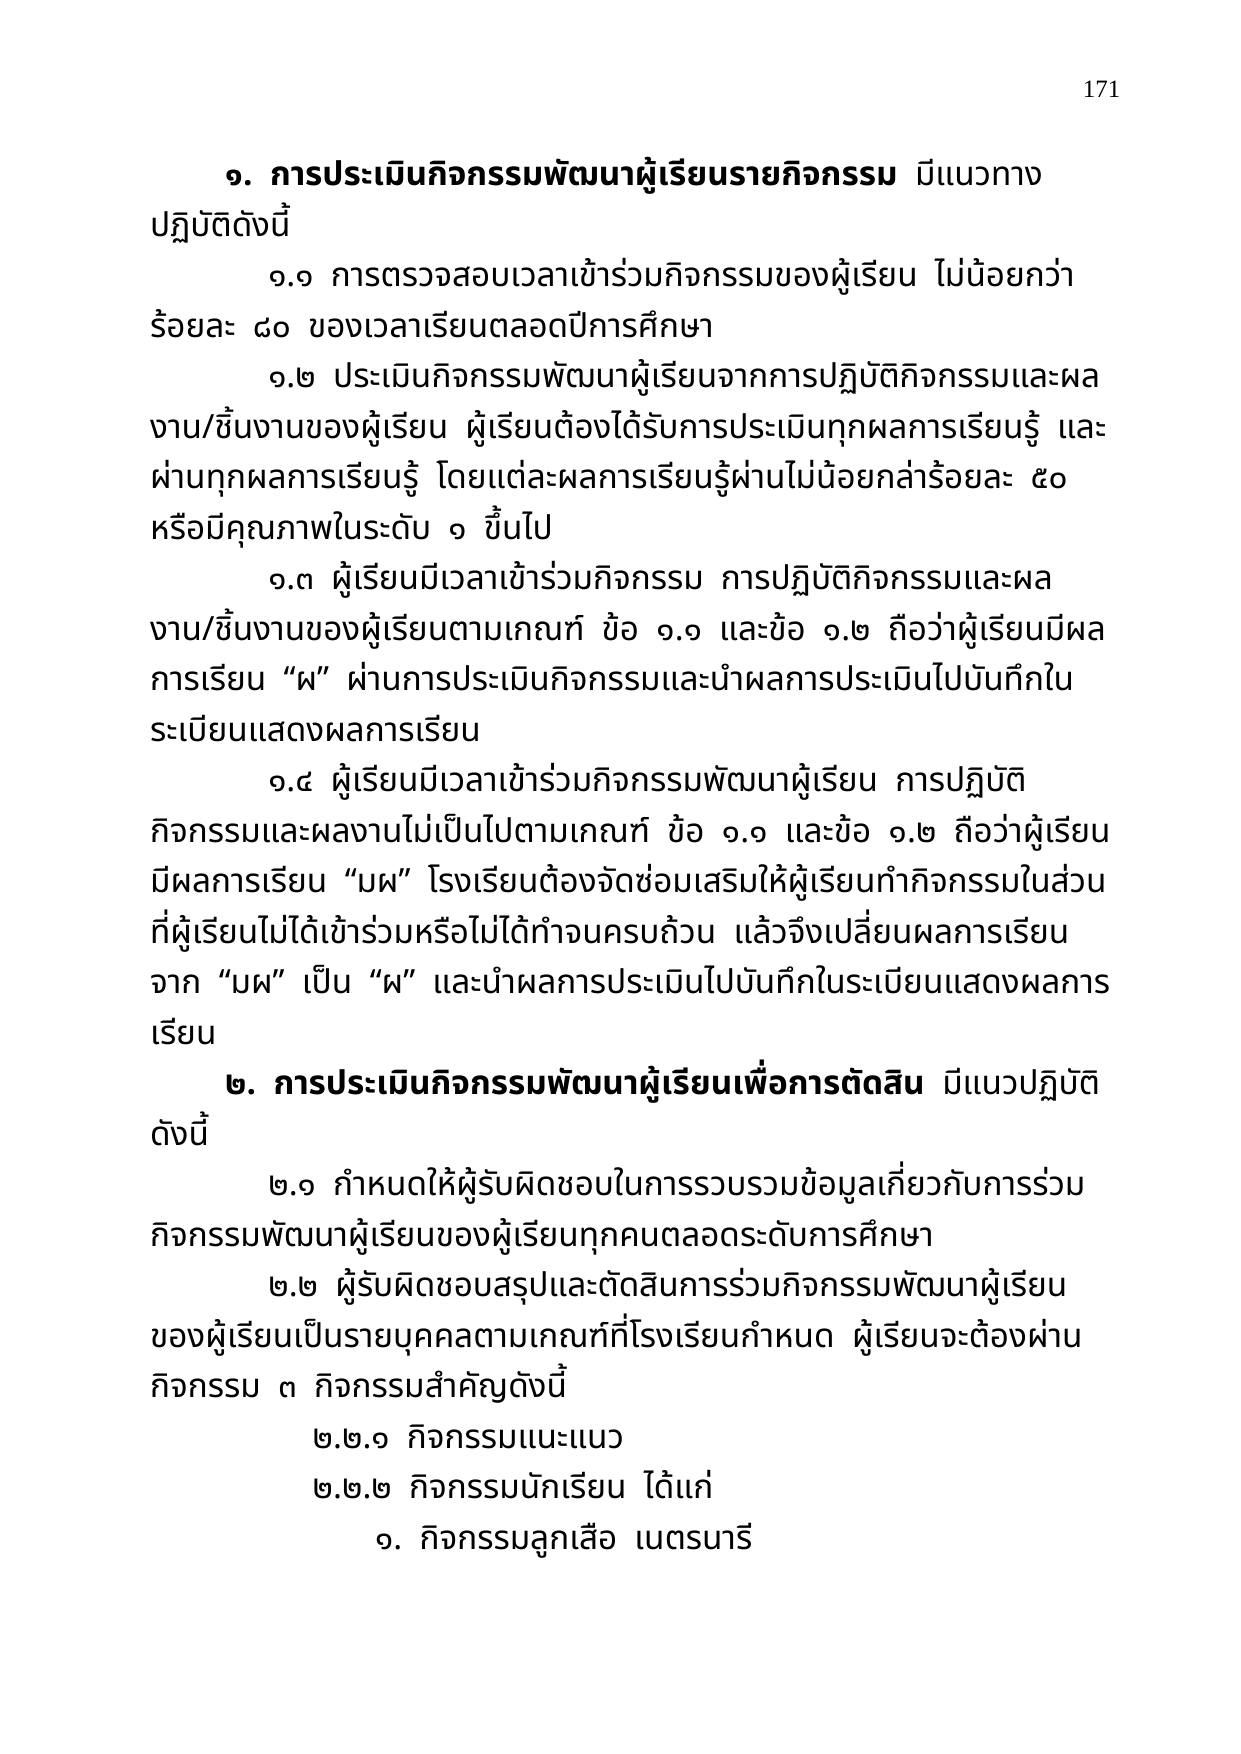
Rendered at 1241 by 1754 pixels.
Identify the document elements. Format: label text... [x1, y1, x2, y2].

text ๒.๒.๑ กิจกรรมแนะแนว [150, 1413, 1120, 1463]
text ๒.๒ ผู้รับผิดชอบสรุปและตัดสินการร่วมกิจกรรมพัฒนาผู้เรียนของผู้เรียนเป็นรายบุคคลตามเกณฑ์ที่โรงเรียนกำหนด ผู้เรียนจะต้องผ่านกิจกรรม ๓ กิจกรรมสำคัญดังนี้ [150, 1261, 1120, 1413]
text ๑. การประเมินกิจกรรมพัฒนาผู้เรียนรายกิจกรรม มีแนวทางปฏิบัติดังนี้ [150, 150, 1120, 251]
text ๑.๔ ผู้เรียนมีเวลาเข้าร่วมกิจกรรมพัฒนาผู้เรียน การปฏิบัติกิจกรรมและผลงานไม่เป็นไปตามเกณฑ์ ข้อ ๑.๑ และข้อ ๑.๒ ถือว่าผู้เรียนมีผลการเรียน “มผ” โรงเรียนต้องจัดซ่อมเสริมให้ผู้เรียนทำกิจกรรมในส่วนที่ผู้เรียนไม่ได้เข้าร่วมหรือไม่ได้ทำจนครบถ้วน แล้วจึงเปลี่ยนผลการเรียนจาก “มผ” เป็น “ผ” และนำผลการประเมินไปบันทึกในระเบียนแสดงผลการเรียน [150, 756, 1120, 1059]
text ๒.๑ กำหนดให้ผู้รับผิดชอบในการรวบรวมข้อมูลเกี่ยวกับการร่วมกิจกรรมพัฒนาผู้เรียนของผู้เรียนทุกคนตลอดระดับการศึกษา [150, 1160, 1120, 1261]
text ๑.๓ ผู้เรียนมีเวลาเข้าร่วมกิจกรรม การปฏิบัติกิจกรรมและผลงาน/ชิ้นงานของผู้เรียนตามเกณฑ์ ข้อ ๑.๑ และข้อ ๑.๒ ถือว่าผู้เรียนมีผลการเรียน “ผ” ผ่านการประเมินกิจกรรมและนำผลการประเมินไปบันทึกในระเบียนแสดงผลการเรียน [150, 554, 1120, 756]
text ๑.๑ การตรวจสอบเวลาเข้าร่วมกิจกรรมของผู้เรียน ไม่น้อยกว่าร้อยละ ๘๐ ของเวลาเรียนตลอดปีการศึกษา [150, 251, 1120, 352]
text ๑. กิจกรรมลูกเสือ เนตรนารี [150, 1514, 1120, 1564]
text ๒. การประเมินกิจกรรมพัฒนาผู้เรียนเพื่อการตัดสิน มีแนวปฏิบัติดังนี้ [150, 1059, 1120, 1160]
text ๒.๒.๒ กิจกรรมนักเรียน ได้แก่ [150, 1463, 1120, 1514]
text ๑.๒ ประเมินกิจกรรมพัฒนาผู้เรียนจากการปฏิบัติกิจกรรมและผลงาน/ชิ้นงานของผู้เรียน ผู้เรียนต้องได้รับการประเมินทุกผลการเรียนรู้ และผ่านทุกผลการเรียนรู้ โดยแต่ละผลการเรียนรู้ผ่านไม่น้อยกล่าร้อยละ ๕๐ หรือมีคุณภาพในระดับ ๑ ขึ้นไป [150, 352, 1120, 554]
